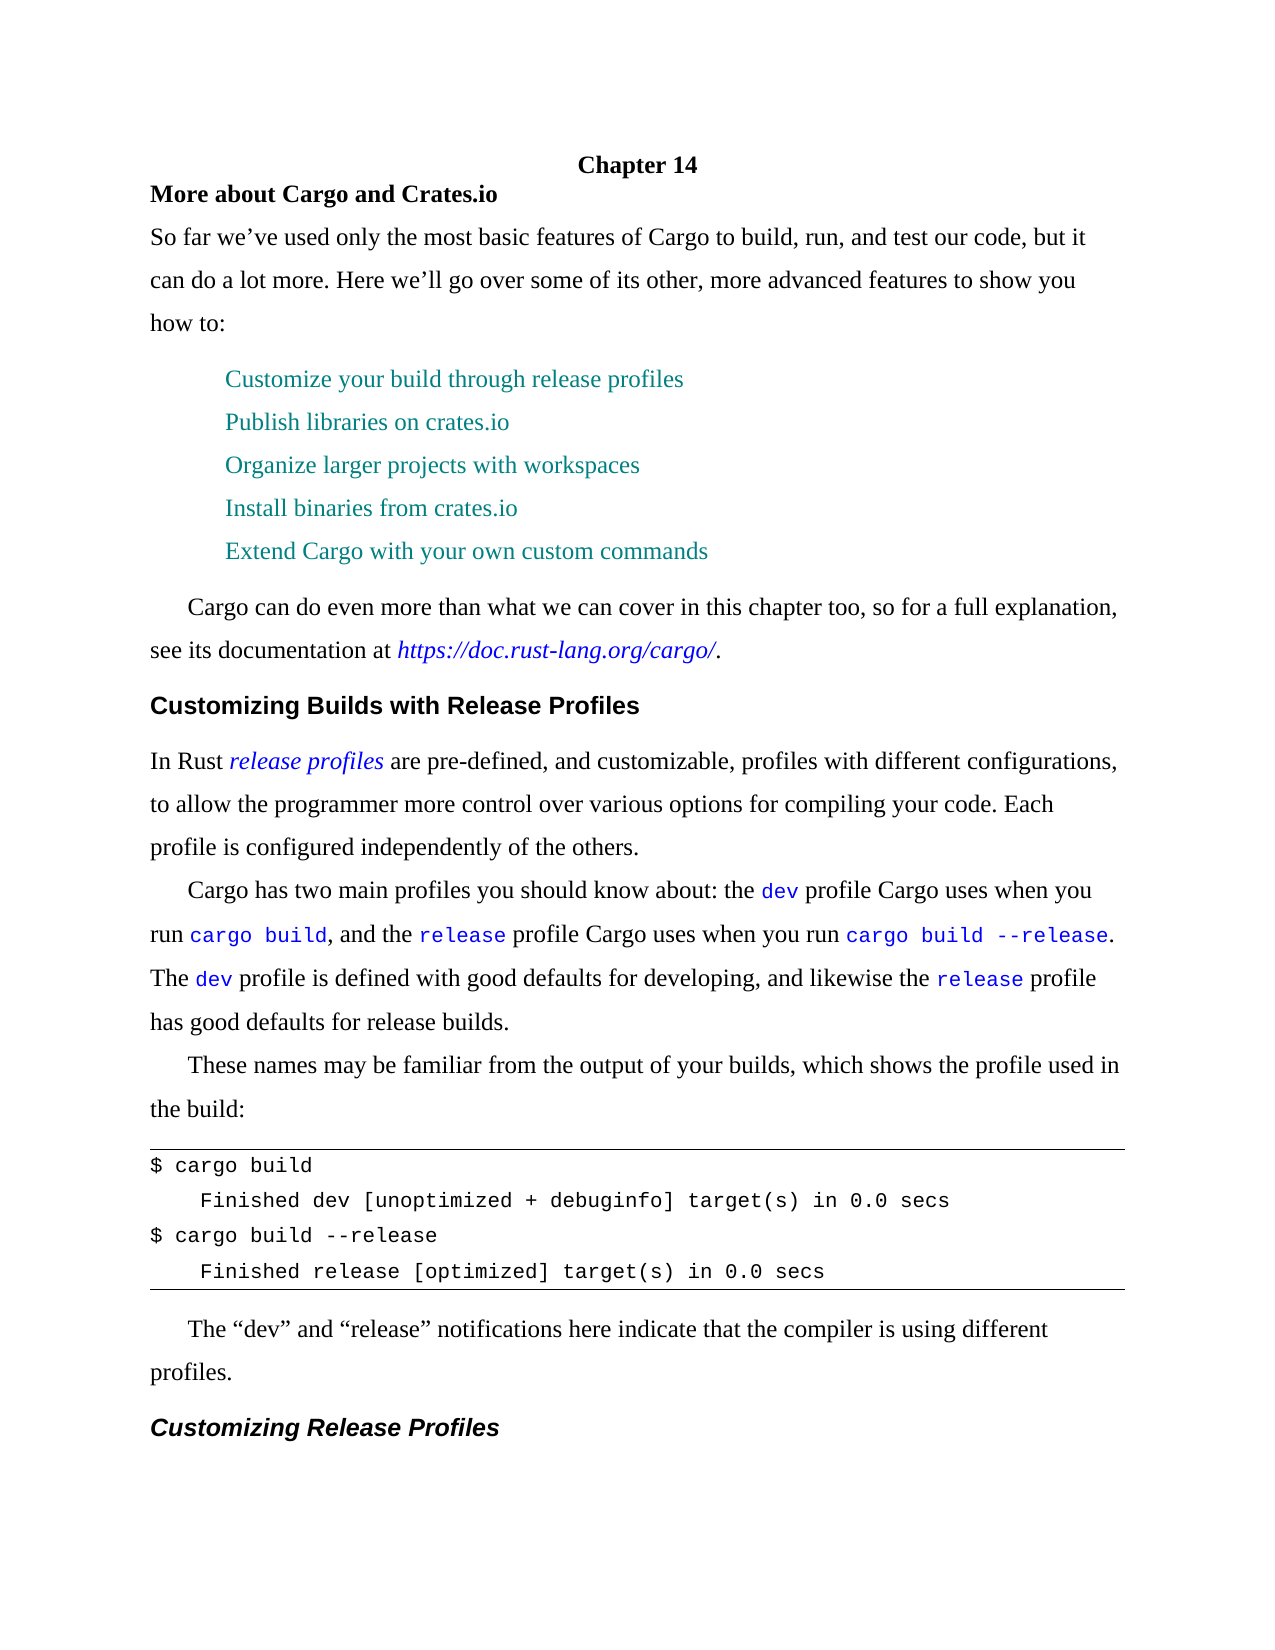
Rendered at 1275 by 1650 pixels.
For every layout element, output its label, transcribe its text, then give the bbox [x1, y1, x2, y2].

text The “dev” and “release” notifications here indicate that the compiler is using different profiles. [150, 1314, 1125, 1386]
text Cargo has two main profiles you should know about: the dev profile Cargo uses when you run cargo build, and the release profile Cargo uses when you run cargo build --release. The dev profile is defined with good defaults for developing, and likewise the release profile has good defaults for release builds. [150, 876, 1125, 1036]
text Extend Cargo with your own custom commands [225, 536, 1125, 565]
text $ cargo build --release [150, 1225, 1125, 1249]
text In Rust release profiles are pre-defined, and customizable, profiles with different configurations, to allow the programmer more control over various options for compiling your code. Each profile is configured independently of the others. [150, 746, 1125, 861]
text Publish libraries on crates.io [225, 407, 1125, 436]
text Customizing Release Profiles [150, 1413, 1125, 1441]
text Finished dev [unoptimized + debuginfo] target(s) in 0.0 secs [150, 1190, 1125, 1214]
text Customize your build through release profiles [225, 364, 1125, 392]
text Install binaries from crates.io [225, 493, 1125, 522]
text Cargo can do even more than what we can cover in this chapter too, so for a full explanation, see its documentation at https://doc.rust-lang.org/cargo/. [150, 592, 1125, 664]
text $ cargo build [150, 1150, 1125, 1178]
text Customizing Builds with Release Profiles [150, 691, 1125, 719]
text Chapter 14 [150, 150, 1125, 179]
text So far we’ve used only the most basic features of Cargo to build, run, and test our code, but it can do a lot more. Here we’ll go over some of its other, more advanced features to show you how to: [150, 222, 1125, 337]
title More about Cargo and Crates.io [150, 179, 1125, 207]
text These names may be familiar from the output of your builds, which shows the profile used in the build: [150, 1051, 1125, 1122]
text Finished release [optimized] target(s) in 0.0 secs [150, 1261, 1125, 1289]
text Organize larger projects with workspaces [225, 450, 1125, 479]
